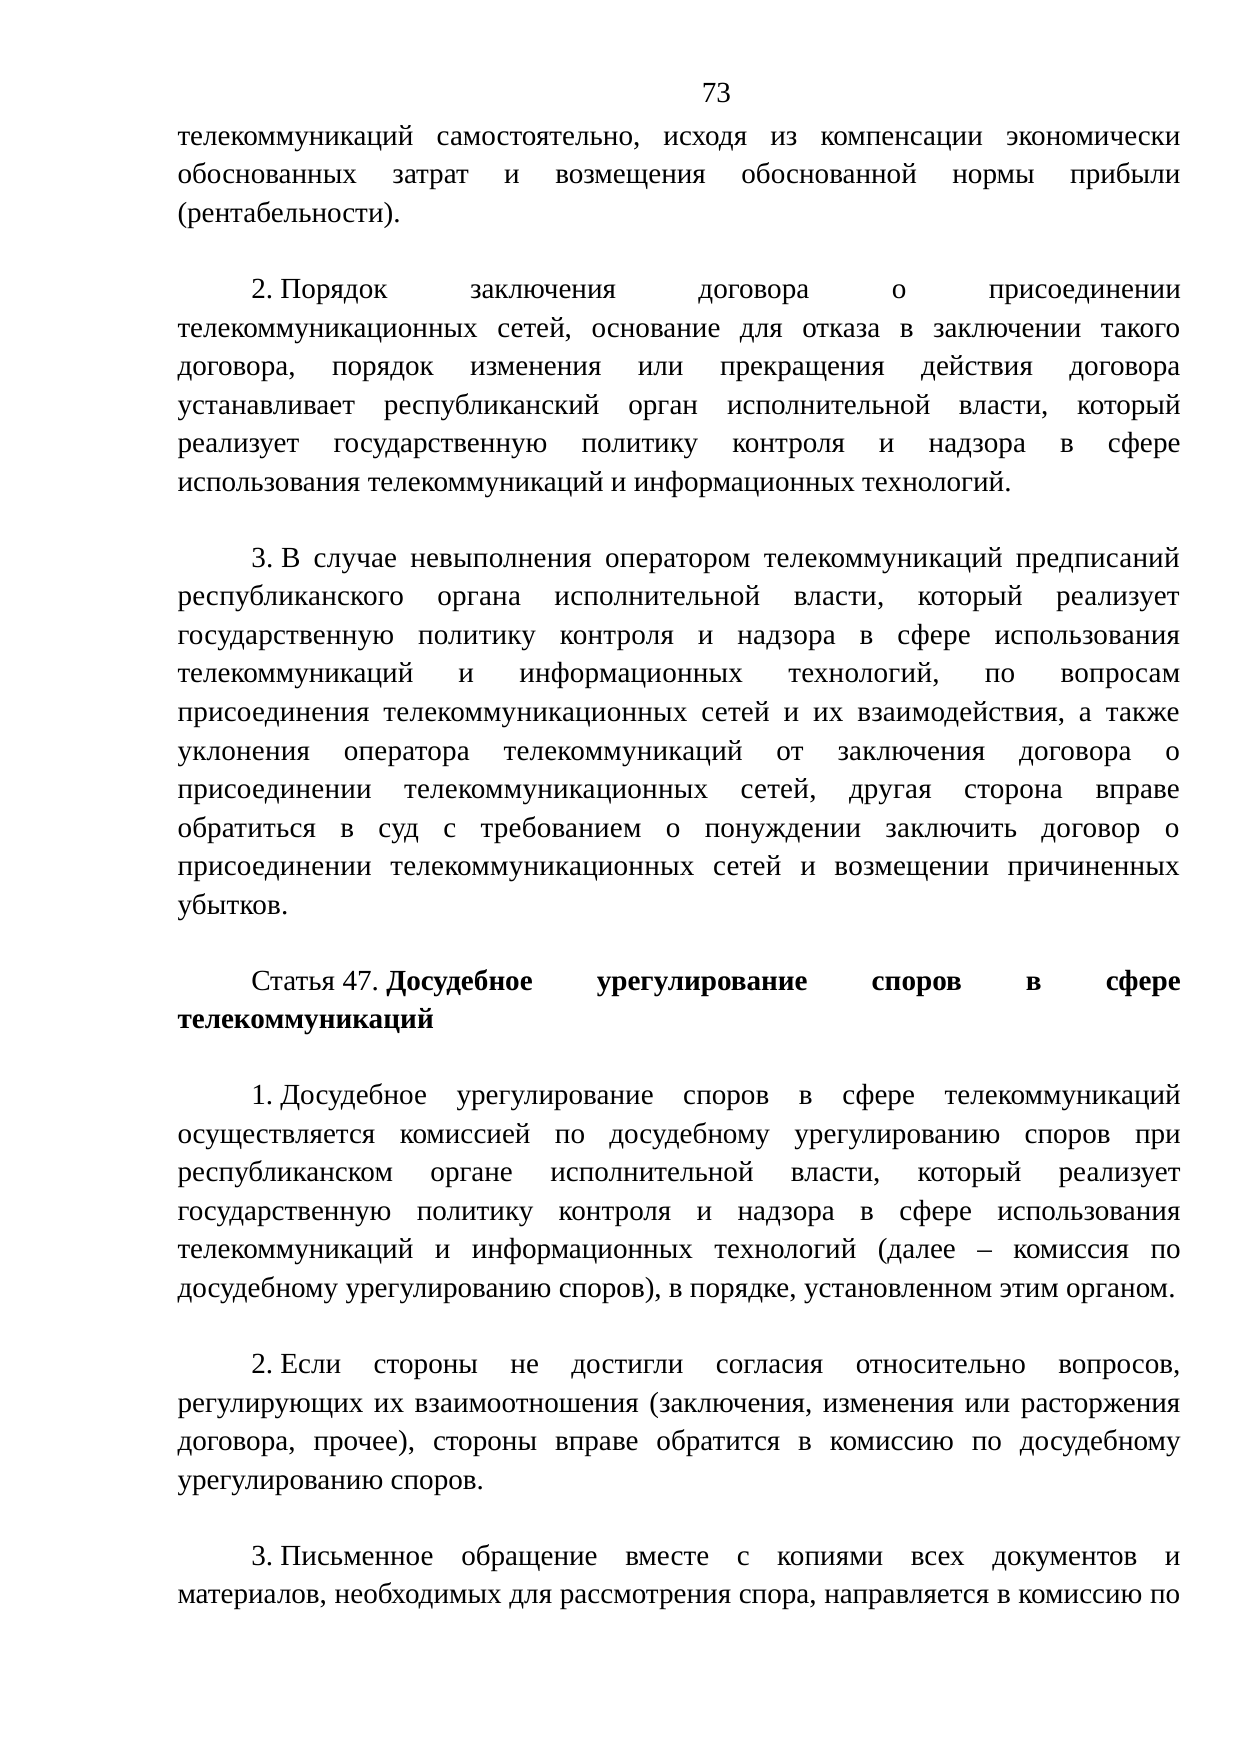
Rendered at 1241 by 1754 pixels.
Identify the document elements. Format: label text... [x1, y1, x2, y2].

text Статья 47. Досудебное урегулирование споров в сфере телекоммуникаций [177, 963, 1181, 1035]
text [177, 1538, 1181, 1610]
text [177, 118, 1181, 229]
text 1. Досудебное урегулирование споров в сфере телекоммуникаций осуществляется комиссией по досудебному урегулированию споров при республиканском органе исполнительной власти, который реализует государственную политику контроля и надзора в сфере использования телекоммуникаций и информационных технологий (далее – комиссия по досудебному урегулированию споров), в порядке, установленном этим органом. [177, 1077, 1181, 1304]
text 3. В случае невыполнения оператором телекоммуникаций предписаний республиканского органа исполнительной власти, который реализует государственную политику контроля и надзора в сфере использования телекоммуникаций и информационных технологий, по вопросам присоединения телекоммуникационных сетей и их взаимодействия, а также уклонения оператора телекоммуникаций от заключения договора о присоединении телекоммуникационных сетей, другая сторона вправе обратиться в суд с требованием о понуждении заключить договор о присоединении телекоммуникационных сетей и возмещении причиненных убытков. [177, 540, 1181, 920]
text 2. Если стороны не достигли согласия относительно вопросов, регулирующих их взаимоотношения (заключения, изменения или расторжения договора, прочее), стороны вправе обратится в комиссию по досудебному урегулированию споров. [177, 1346, 1181, 1495]
text 2. Порядок заключения договора о присоединении телекоммуникационных сетей, основание для отказа в заключении такого договора, порядок изменения или прекращения действия договора устанавливает республиканский орган исполнительной власти, который реализует государственную политику контроля и надзора в сфере использования телекоммуникаций и информационных технологий. [177, 271, 1181, 497]
